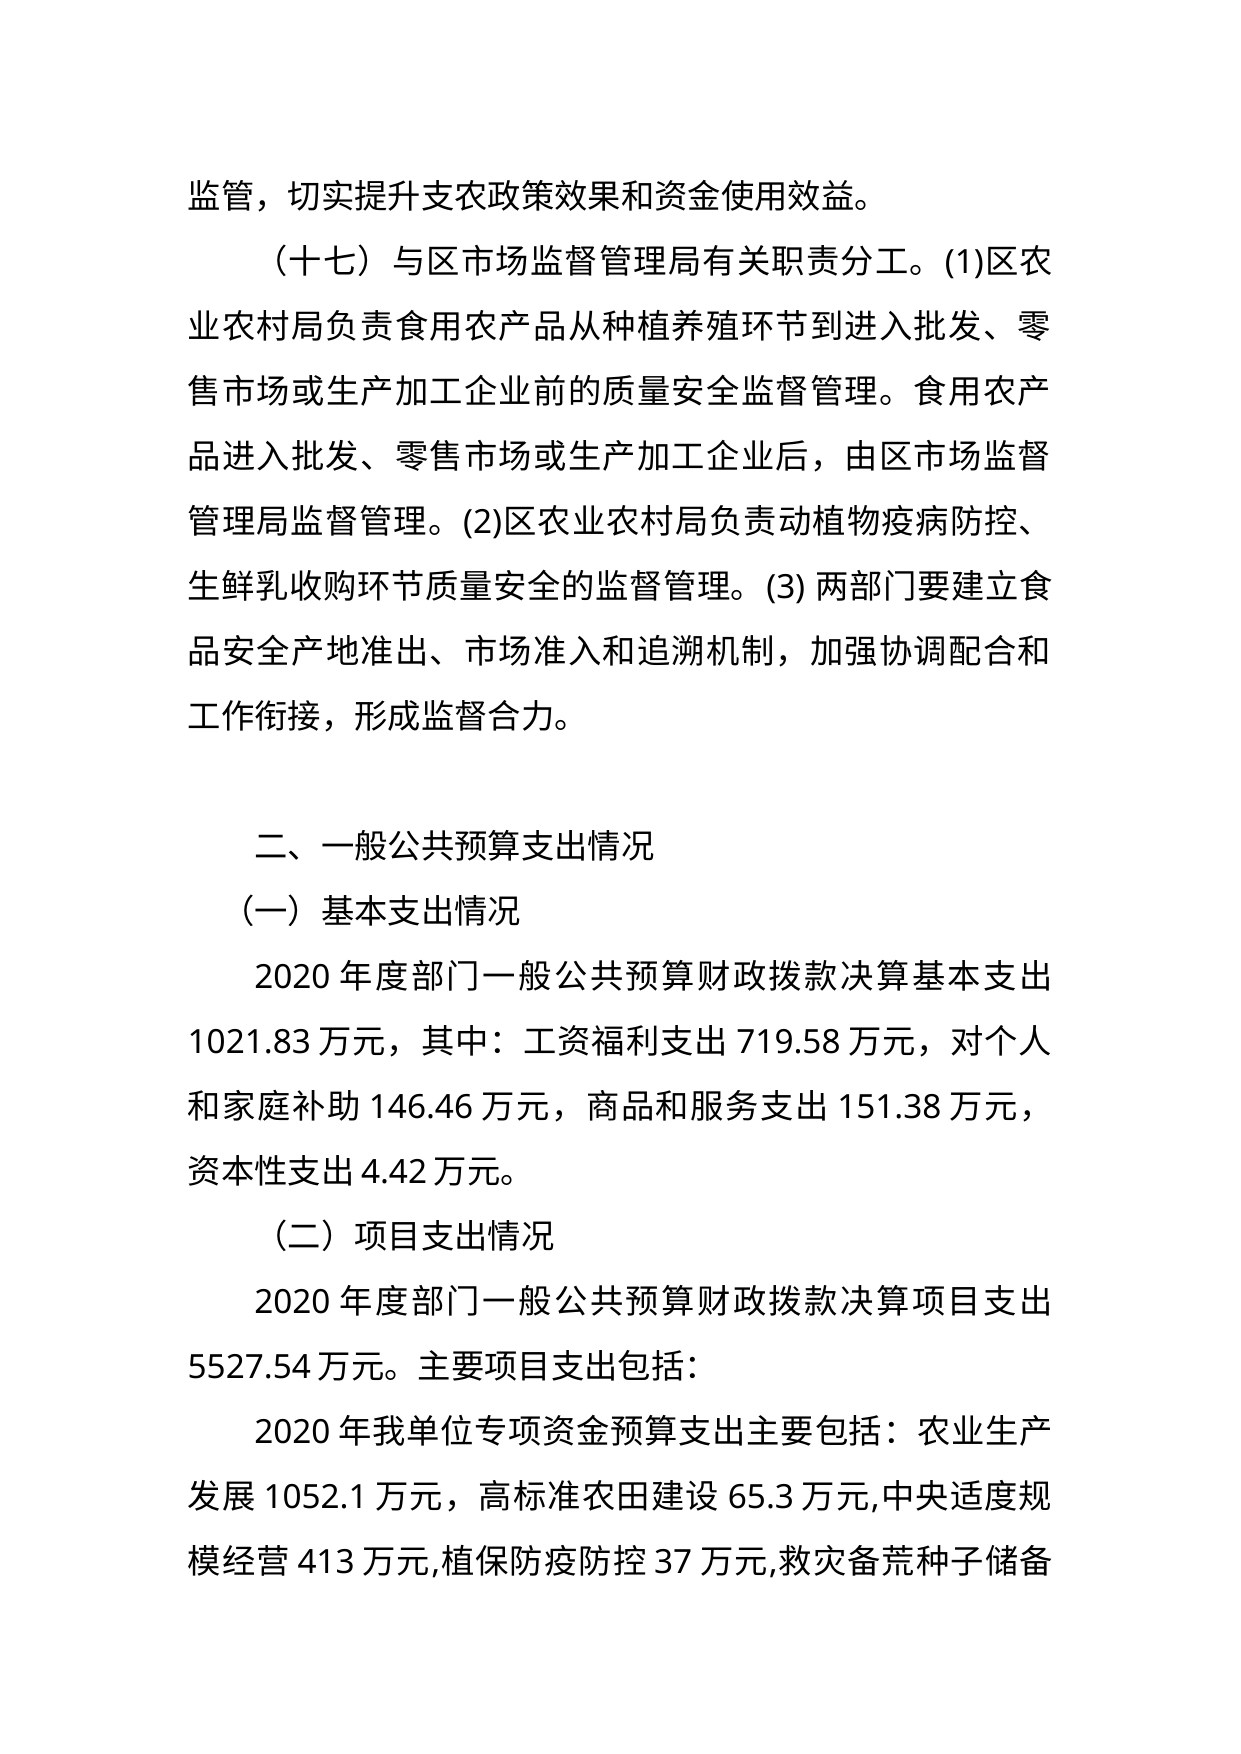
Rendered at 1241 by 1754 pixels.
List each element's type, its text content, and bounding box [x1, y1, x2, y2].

list （二）项目支出情况 [187, 1202, 1053, 1267]
list 二、一般公共预算支出情况 [254, 812, 1053, 877]
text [187, 1397, 1053, 1592]
list 2020年度部门一般公共预算财政拨款决算项目支出5527.54万元。主要项目支出包括： [187, 1267, 1053, 1397]
list 2020年度部门一般公共预算财政拨款决算基本支出1021.83万元，其中：工资福利支出719.58万元，对个人和家庭补助146.46万元，商品和服务支出151.38万元，资本性支出4.42万元。 [187, 942, 1053, 1202]
text （十七）与区市场监督管理局有关职责分工。(1)区农业农村局负责食用农产品从种植养殖环节到进入批发、零售市场或生产加工企业前的质量安全监督管理。食用农产品进入批发、零售市场或生产加工企业后，由区市场监督管理局监督管理。(2)区农业农村局负责动植物疫病防控、生鲜乳收购环节质量安全的监督管理。(3) 两部门要建立食品安全产地准出、市场准入和追溯机制，加强协调配合和工作衔接，形成监督合力。 [187, 227, 1053, 747]
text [187, 162, 1053, 227]
list （一）基本支出情况 [187, 877, 1053, 942]
